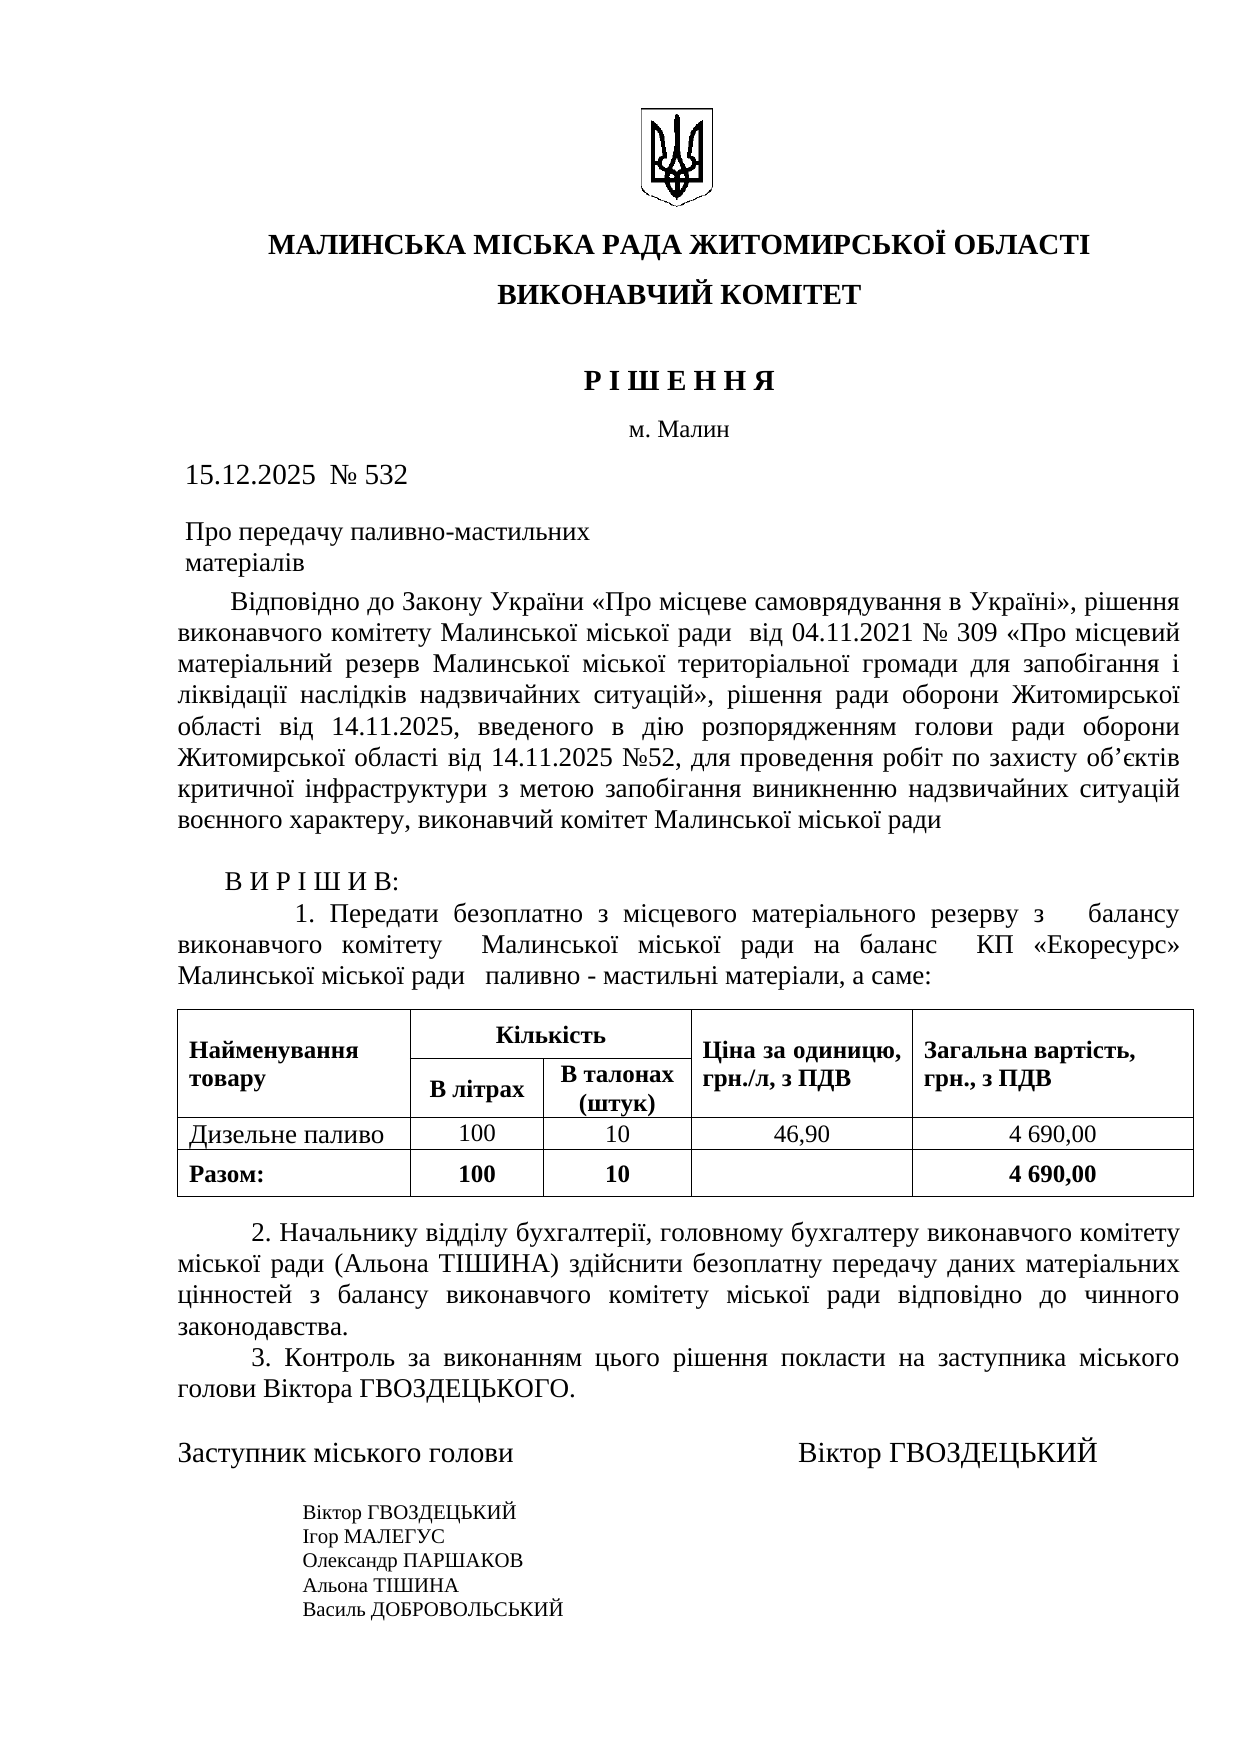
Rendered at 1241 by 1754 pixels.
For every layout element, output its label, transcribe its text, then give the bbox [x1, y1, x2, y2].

text 3. Контроль за виконанням цього рішення покласти на заступника міського голови Віктора ГВОЗДЕЦЬКОГО. [177, 1341, 1181, 1403]
text 1. Передати безоплатно з місцевого матеріального резерву з балансу виконавчого комітету Малинської міської ради на баланс КП «Екоресурс» Малинської міської ради паливно - мастильні матеріали, а саме: [177, 897, 1181, 990]
table_cell 100 [411, 1150, 543, 1196]
text 15.12.2025 № 532 [177, 457, 1181, 491]
text Альона ТІШИНА [177, 1572, 1181, 1597]
table_header Найменування товару [178, 1010, 410, 1117]
table_cell Разом: [178, 1150, 410, 1196]
table_cell 4 690,00 [913, 1118, 1193, 1149]
text Ігор МАЛЕГУС [177, 1524, 1181, 1548]
table_header Про передачу паливно-мастильних матеріалів [177, 507, 709, 585]
table_cell В талонах (штук) [544, 1059, 691, 1117]
table_header Загальна вартість, грн., з ПДВ [913, 1010, 1193, 1117]
picture [639, 107, 714, 208]
text Заступник міського голови Віктор ГВОЗДЕЦЬКИЙ [177, 1436, 1181, 1469]
text 2. Начальнику відділу бухгалтерії, головному бухгалтеру виконавчого комітету міської ради (Альона ТІШИНА) здійснити безоплатну передачу даних матеріальних цінностей з балансу виконавчого комітету міської ради відповідно до чинного законодавства. [177, 1216, 1181, 1341]
text Олександр ПАРШАКОВ [177, 1548, 1181, 1572]
table_cell 10 [544, 1118, 691, 1149]
table_cell [692, 1150, 912, 1196]
table_cell 4 690,00 [913, 1150, 1193, 1196]
text Віктор ГВОЗДЕЦЬКИЙ [177, 1500, 1181, 1524]
text Р І Ш Е Н Н Я [177, 363, 1181, 397]
table_header Кількість [411, 1010, 691, 1058]
table_cell Дизельне паливо [178, 1118, 410, 1149]
table_cell 10 [544, 1150, 691, 1196]
text В И Р І Ш И В: [177, 866, 1181, 897]
table_cell 46,90 [692, 1118, 912, 1149]
table_header Ціна за одиницю, грн./л, з ПДВ [692, 1010, 912, 1117]
text МАЛИНСЬКА МІСЬКА РАДА ЖИТОМИРСЬКОЇ ОБЛАСТІ [177, 227, 1181, 260]
text ВИКОНАВЧИЙ КОМІТЕТ [177, 277, 1181, 311]
text Відповідно до Закону України «Про місцеве самоврядування в Україні», рішення виконавчого комітету Малинської міської ради від 04.11.2021 № 309 «Про місцевий матеріальний резерв Малинської міської територіальної громади для запобігання і ліквідації наслідків надзвичайних ситуацій», рішення ради оборони Житомирської області від 14.11.2025, введеного в дію розпорядженням голови ради оборони Житомирської області від 14.11.2025 №52, для проведення робіт по захисту об’єктів критичної інфраструктури з метою запобігання виникненню надзвичайних ситуацій воєнного характеру, виконавчий комітет Малинської міської ради [177, 585, 1181, 834]
table_cell 100 [411, 1118, 543, 1149]
text м. Малин [177, 414, 1181, 443]
table_cell В літрах [411, 1059, 543, 1117]
text Василь ДОБРОВОЛЬСЬКИЙ [177, 1597, 1181, 1621]
